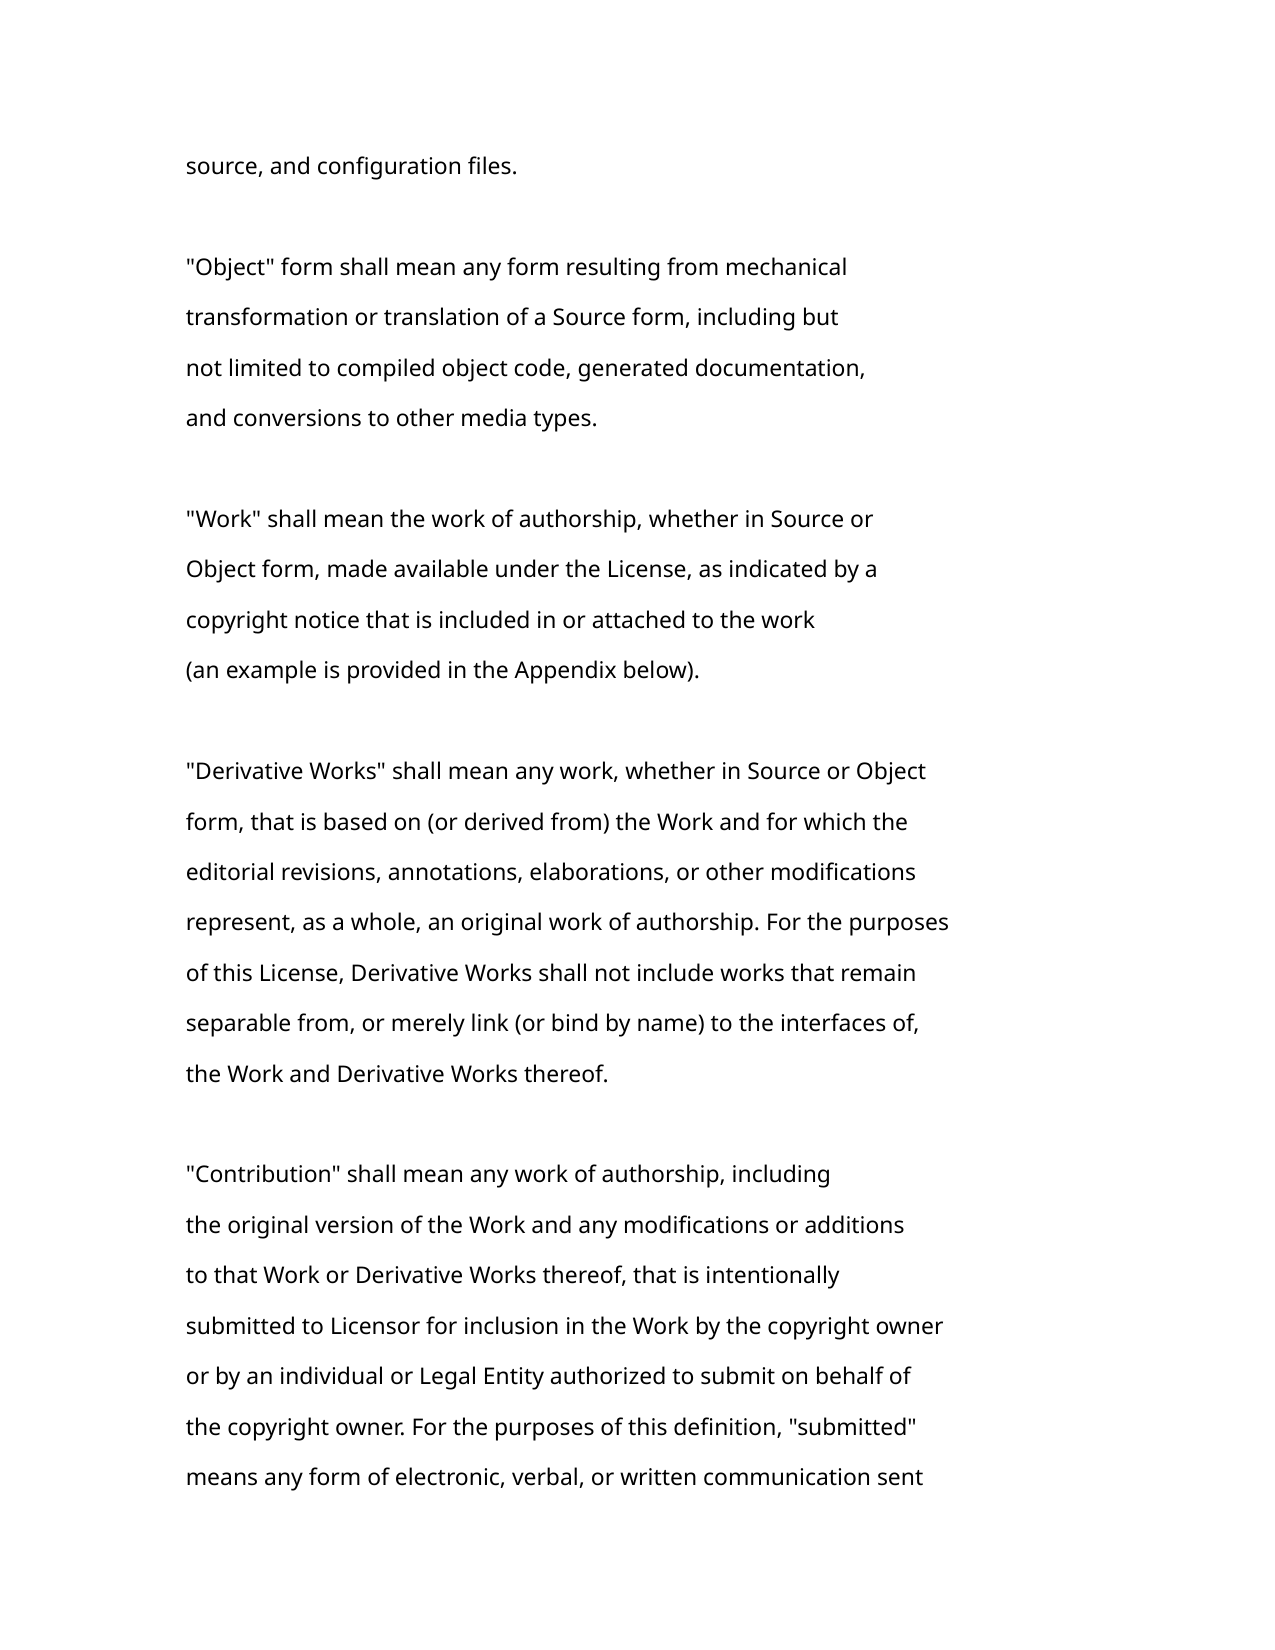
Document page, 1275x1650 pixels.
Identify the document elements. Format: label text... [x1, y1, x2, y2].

text editorial revisions, annotations, elaborations, or other modifications [150, 856, 1125, 887]
text not limited to compiled object code, generated documentation, [150, 352, 1125, 383]
text source, and configuration files. [150, 150, 1125, 181]
text "Contribution" shall mean any work of authorship, including [150, 1158, 1125, 1189]
text of this License, Derivative Works shall not include works that remain [150, 957, 1125, 988]
text (an example is provided in the Appendix below). [150, 654, 1125, 685]
text submitted to Licensor for inclusion in the Work by the copyright owner [150, 1309, 1125, 1341]
text to that Work or Derivative Works thereof, that is intentionally [150, 1259, 1125, 1290]
text means any form of electronic, verbal, or written communication sent [150, 1461, 1125, 1492]
text or by an individual or Legal Entity authorized to submit on behalf of [150, 1360, 1125, 1391]
text transformation or translation of a Source form, including but [150, 301, 1125, 332]
text "Work" shall mean the work of authorship, whether in Source or [150, 503, 1125, 534]
text "Object" form shall mean any form resulting from mechanical [150, 251, 1125, 282]
text Object form, made available under the License, as indicated by a [150, 553, 1125, 584]
text the Work and Derivative Works thereof. [150, 1057, 1125, 1089]
text the copyright owner. For the purposes of this definition, "submitted" [150, 1410, 1125, 1442]
text form, that is based on (or derived from) the Work and for which the [150, 805, 1125, 837]
text "Derivative Works" shall mean any work, whether in Source or Object [150, 755, 1125, 786]
text the original version of the Work and any modifications or additions [150, 1209, 1125, 1240]
text copyright notice that is included in or attached to the work [150, 604, 1125, 635]
text and conversions to other media types. [150, 402, 1125, 433]
text separable from, or merely link (or bind by name) to the interfaces of, [150, 1007, 1125, 1038]
text represent, as a whole, an original work of authorship. For the purposes [150, 906, 1125, 937]
